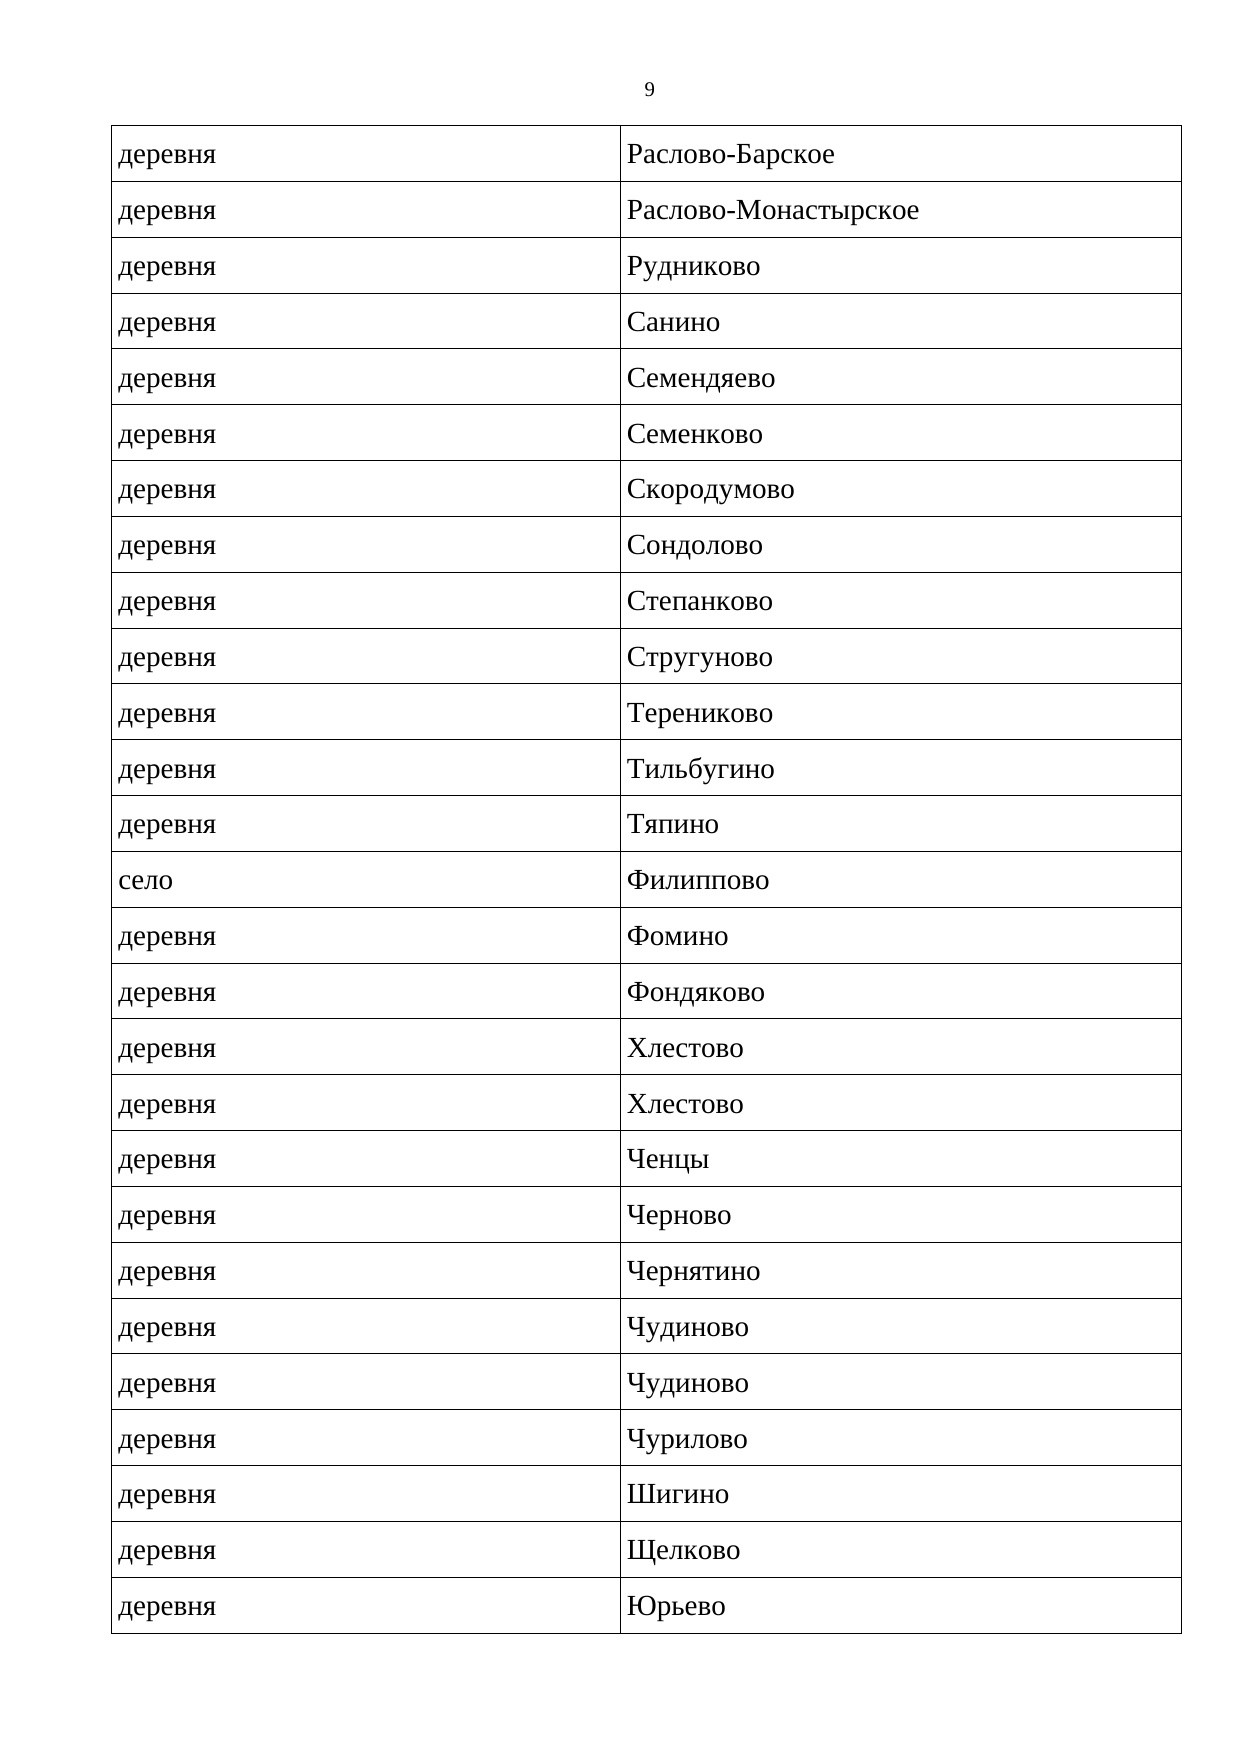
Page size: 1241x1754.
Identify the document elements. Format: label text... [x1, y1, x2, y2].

table_cell Терениково [621, 684, 1181, 739]
table_cell Фомино [621, 908, 1181, 962]
table_cell деревня [112, 1354, 620, 1409]
table_cell Черново [621, 1187, 1181, 1242]
table_cell деревня [112, 1075, 620, 1130]
table_cell Чурилово [621, 1410, 1181, 1465]
table_cell деревня [112, 126, 620, 181]
table_cell деревня [112, 1466, 620, 1521]
table_cell Раслово-Монастырское [621, 182, 1181, 237]
table_cell Чернятино [621, 1243, 1181, 1297]
table_cell Хлестово [621, 1019, 1181, 1074]
table_cell Тяпино [621, 796, 1181, 851]
table_cell Хлестово [621, 1075, 1181, 1130]
table_cell деревня [112, 238, 620, 292]
table_cell Щелково [621, 1522, 1181, 1577]
table_cell деревня [112, 964, 620, 1018]
table_cell деревня [112, 908, 620, 962]
table_cell деревня [112, 1299, 620, 1353]
table_cell деревня [112, 1578, 620, 1632]
table_cell Чудиново [621, 1354, 1181, 1409]
table_cell деревня [112, 517, 620, 572]
table_cell Шигино [621, 1466, 1181, 1521]
table_cell Фондяково [621, 964, 1181, 1018]
table_cell Филиппово [621, 852, 1181, 907]
table_cell Стругуново [621, 629, 1181, 683]
table_cell деревня [112, 1522, 620, 1577]
table_cell деревня [112, 1131, 620, 1186]
table_cell деревня [112, 573, 620, 627]
table_cell деревня [112, 629, 620, 683]
table_cell Степанково [621, 573, 1181, 627]
table_cell Раслово-Барское [621, 126, 1181, 181]
table_cell деревня [112, 684, 620, 739]
table_cell деревня [112, 405, 620, 460]
table_cell деревня [112, 1410, 620, 1465]
table_cell Юрьево [621, 1578, 1181, 1632]
table_cell деревня [112, 1187, 620, 1242]
table_cell Ченцы [621, 1131, 1181, 1186]
table_cell деревня [112, 461, 620, 516]
table_cell деревня [112, 1019, 620, 1074]
table_cell Сондолово [621, 517, 1181, 572]
table_cell деревня [112, 294, 620, 348]
table_cell Семенково [621, 405, 1181, 460]
table_cell Рудниково [621, 238, 1181, 292]
table_cell деревня [112, 740, 620, 795]
table_cell деревня [112, 1243, 620, 1297]
table_cell деревня [112, 796, 620, 851]
table_cell Семендяево [621, 349, 1181, 404]
table_cell деревня [112, 182, 620, 237]
table_cell Скородумово [621, 461, 1181, 516]
table_cell Чудиново [621, 1299, 1181, 1353]
table_cell Тильбугино [621, 740, 1181, 795]
table_cell Санино [621, 294, 1181, 348]
table_cell село [112, 852, 620, 907]
table_cell деревня [112, 349, 620, 404]
